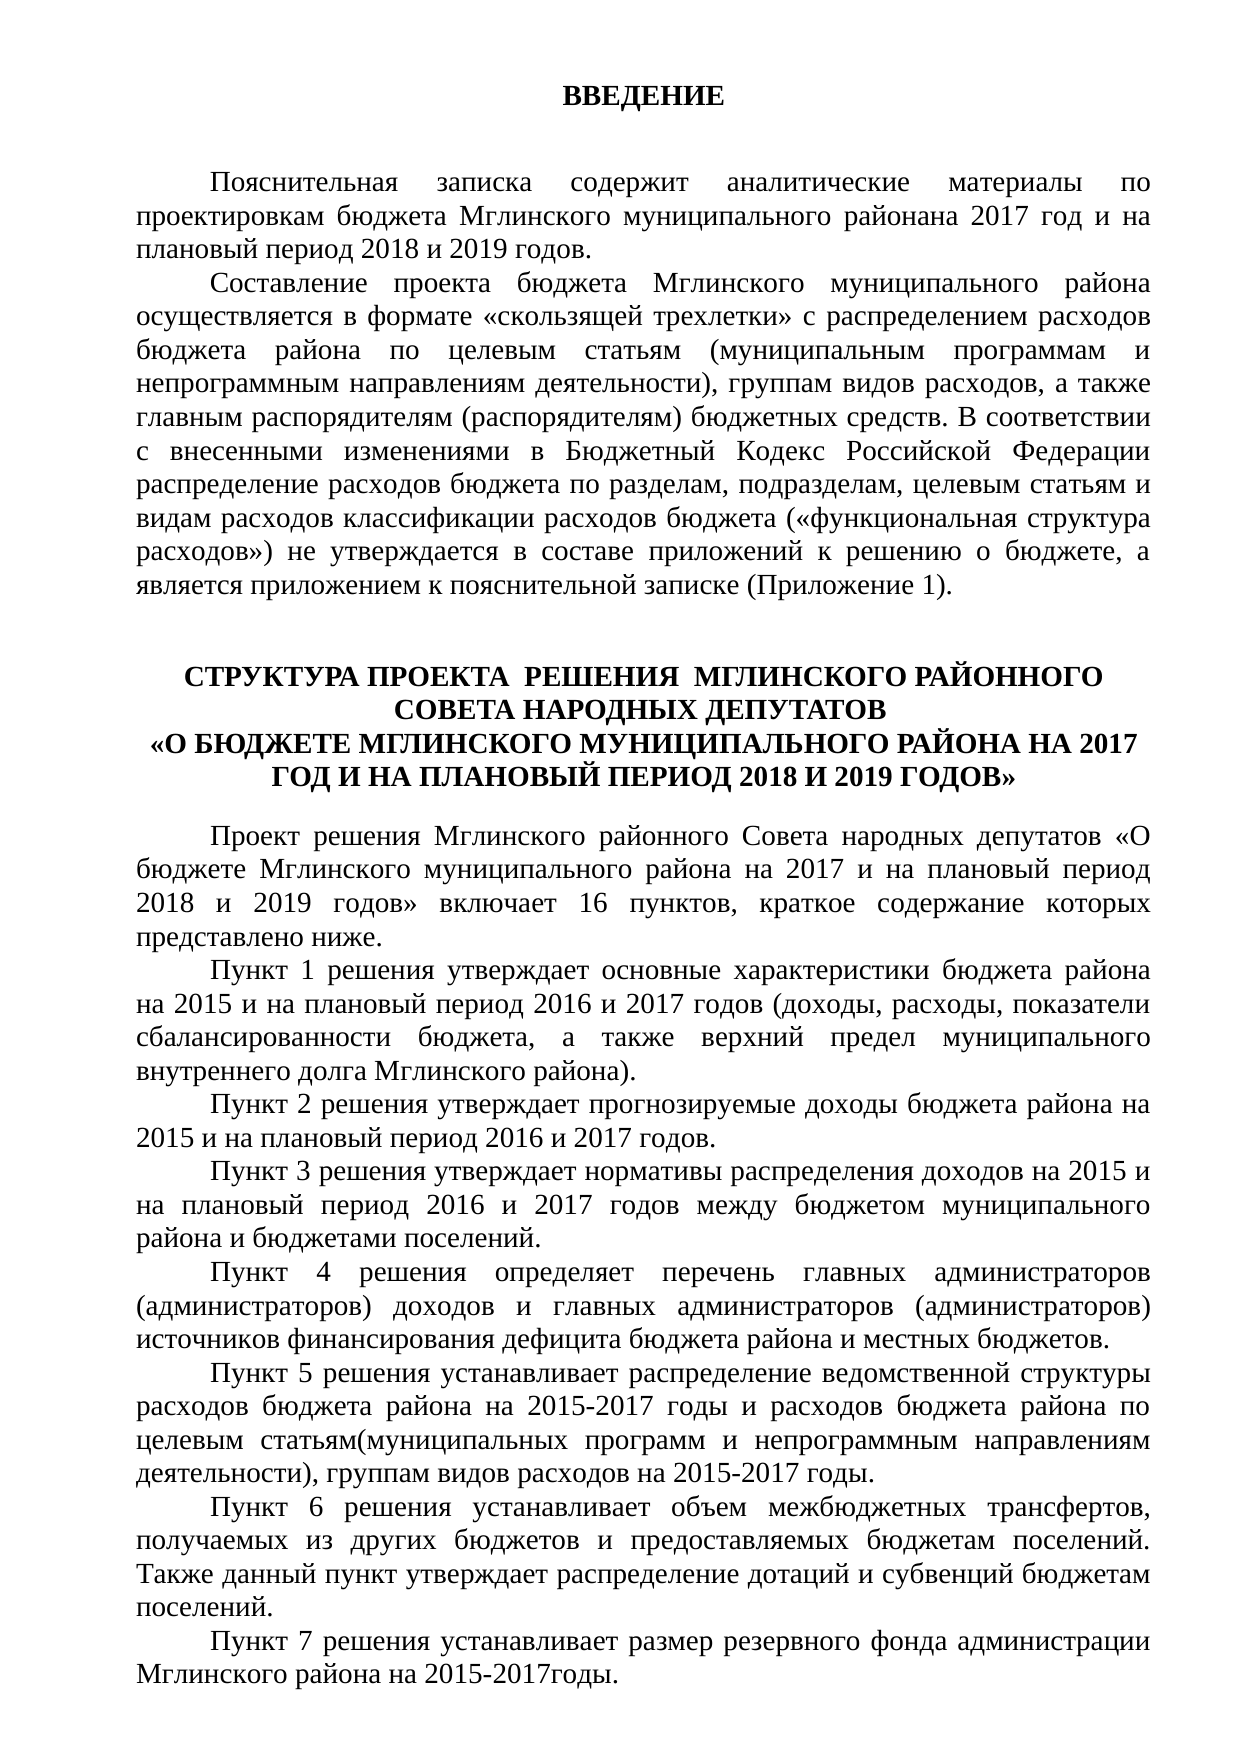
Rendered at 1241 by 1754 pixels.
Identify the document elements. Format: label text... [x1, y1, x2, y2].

text Пункт 2 решения утверждает прогнозируемые доходы бюджета района на 2015 и на плановый период 2016 и 2017 годов. [136, 1086, 1152, 1153]
text Пояснительная записка содержит аналитические материалы по проектировкам бюджета Мглинского муниципального районана 2017 год и на плановый период 2018 и 2019 годов. [136, 164, 1152, 265]
text Составление проекта бюджета Мглинского муниципального района осуществляется в формате «скользящей трехлетки» с распределением расходов бюджета района по целевым статьям (муниципальным программам и непрограммным направлениям деятельности), группам видов расходов, а также главным распорядителям (распорядителям) бюджетных средств. В соответствии с внесенными изменениями в Бюджетный Кодекс Российской Федерации распределение расходов бюджета по разделам, подразделам, целевым статьям и видам расходов классификации расходов бюджета («функциональная структура расходов») не утверждается в составе приложений к решению о бюджете, а является приложением к пояснительной записке (Приложение 1). [136, 265, 1152, 600]
text Проект решения Мглинского районного Совета народных депутатов «О бюджете Мглинского муниципального района на 2017 и на плановый период 2018 и 2019 годов» включает 16 пунктов, краткое содержание которых представлено ниже. [136, 818, 1152, 952]
subtitle ВВЕДЕНИЕ [136, 78, 1152, 111]
text Пункт 4 решения определяет перечень главных администраторов (администраторов) доходов и главных администраторов (администраторов) источников финансирования дефицита бюджета района и местных бюджетов. [136, 1254, 1152, 1355]
subtitle СТРУКТУРА ПРОЕКТА РЕШЕНИЯ МГЛИНСКОГО РАЙОННОГО СОВЕТА НАРОДНЫХ ДЕПУТАТОВ «О БЮДЖЕТЕ МГЛИНСКОГО МУНИЦИПАЛЬНОГО РАЙОНА НА 2017 ГОД И НА ПЛАНОВЫЙ ПЕРИОД 2018 И 2019 ГОДОВ» [136, 659, 1152, 793]
text Пункт 5 решения устанавливает распределение ведомственной структуры расходов бюджета района на 2015-2017 годы и расходов бюджета района по целевым статьям(муниципальных программ и непрограммным направлениям деятельности), группам видов расходов на 2015-2017 годы. [136, 1355, 1152, 1489]
text Пункт 6 решения устанавливает объем межбюджетных трансфертов, получаемых из других бюджетов и предоставляемых бюджетам поселений. Также данный пункт утверждает распределение дотаций и субвенций бюджетам поселений. [136, 1489, 1152, 1623]
text Пункт 7 решения устанавливает размер резервного фонда администрации Мглинского района на 2015-2017годы. [136, 1623, 1152, 1690]
text Пункт 1 решения утверждает основные характеристики бюджета района на 2015 и на плановый период 2016 и 2017 годов (доходы, расходы, показатели сбалансированности бюджета, а также верхний предел муниципального внутреннего долга Мглинского района). [136, 952, 1152, 1086]
text Пункт 3 решения утверждает нормативы распределения доходов на 2015 и на плановый период 2016 и 2017 годов между бюджетом муниципального района и бюджетами поселений. [136, 1153, 1152, 1254]
